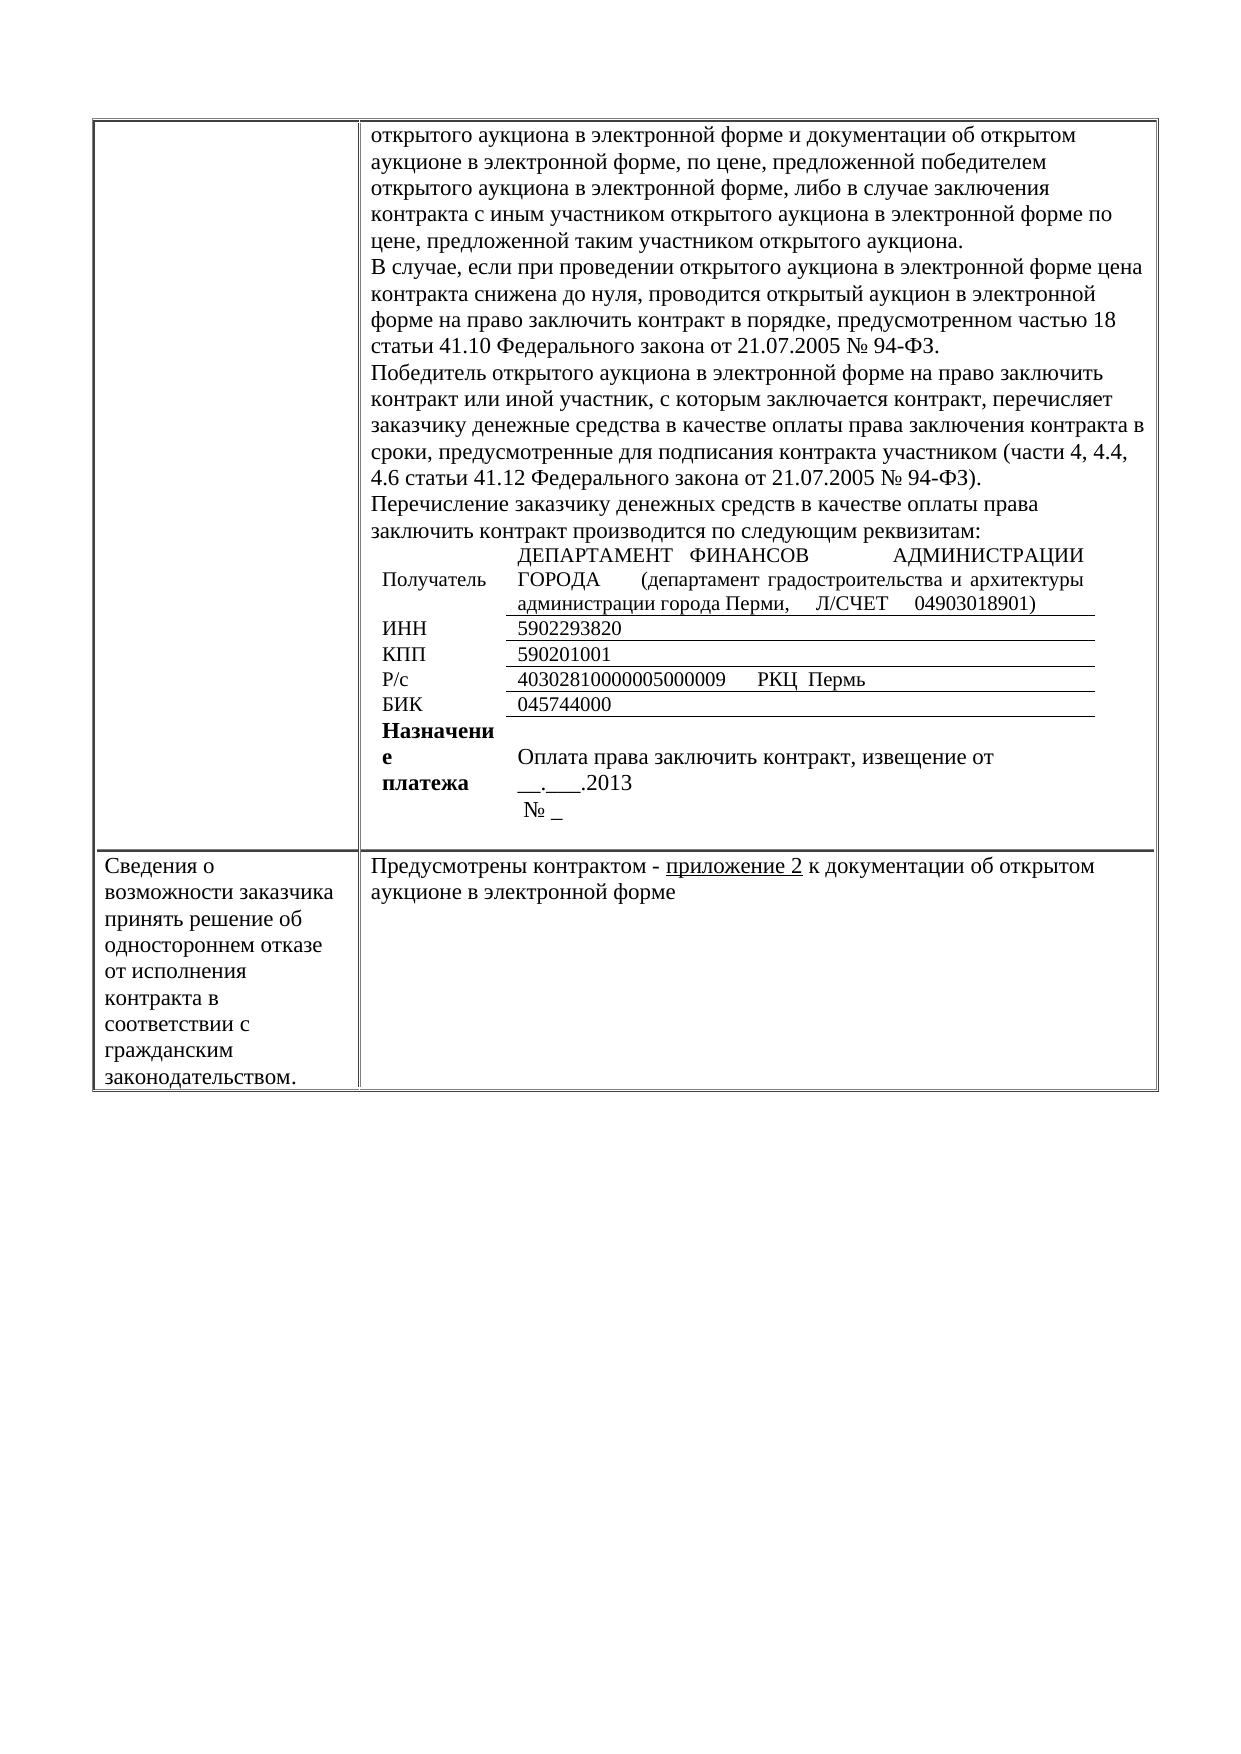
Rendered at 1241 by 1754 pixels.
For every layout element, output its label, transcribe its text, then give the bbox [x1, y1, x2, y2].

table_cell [359, 119, 1157, 849]
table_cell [95, 122, 359, 849]
table_cell Сведения о возможности заказчика принять решение об одностороннем отказе от исполнения контракта в соответствии с гражданским законодательством. [95, 849, 359, 1089]
table_cell Предусмотрены контрактом - приложение 2 к документации об открытом аукционе в электронной форме [359, 849, 1156, 1089]
